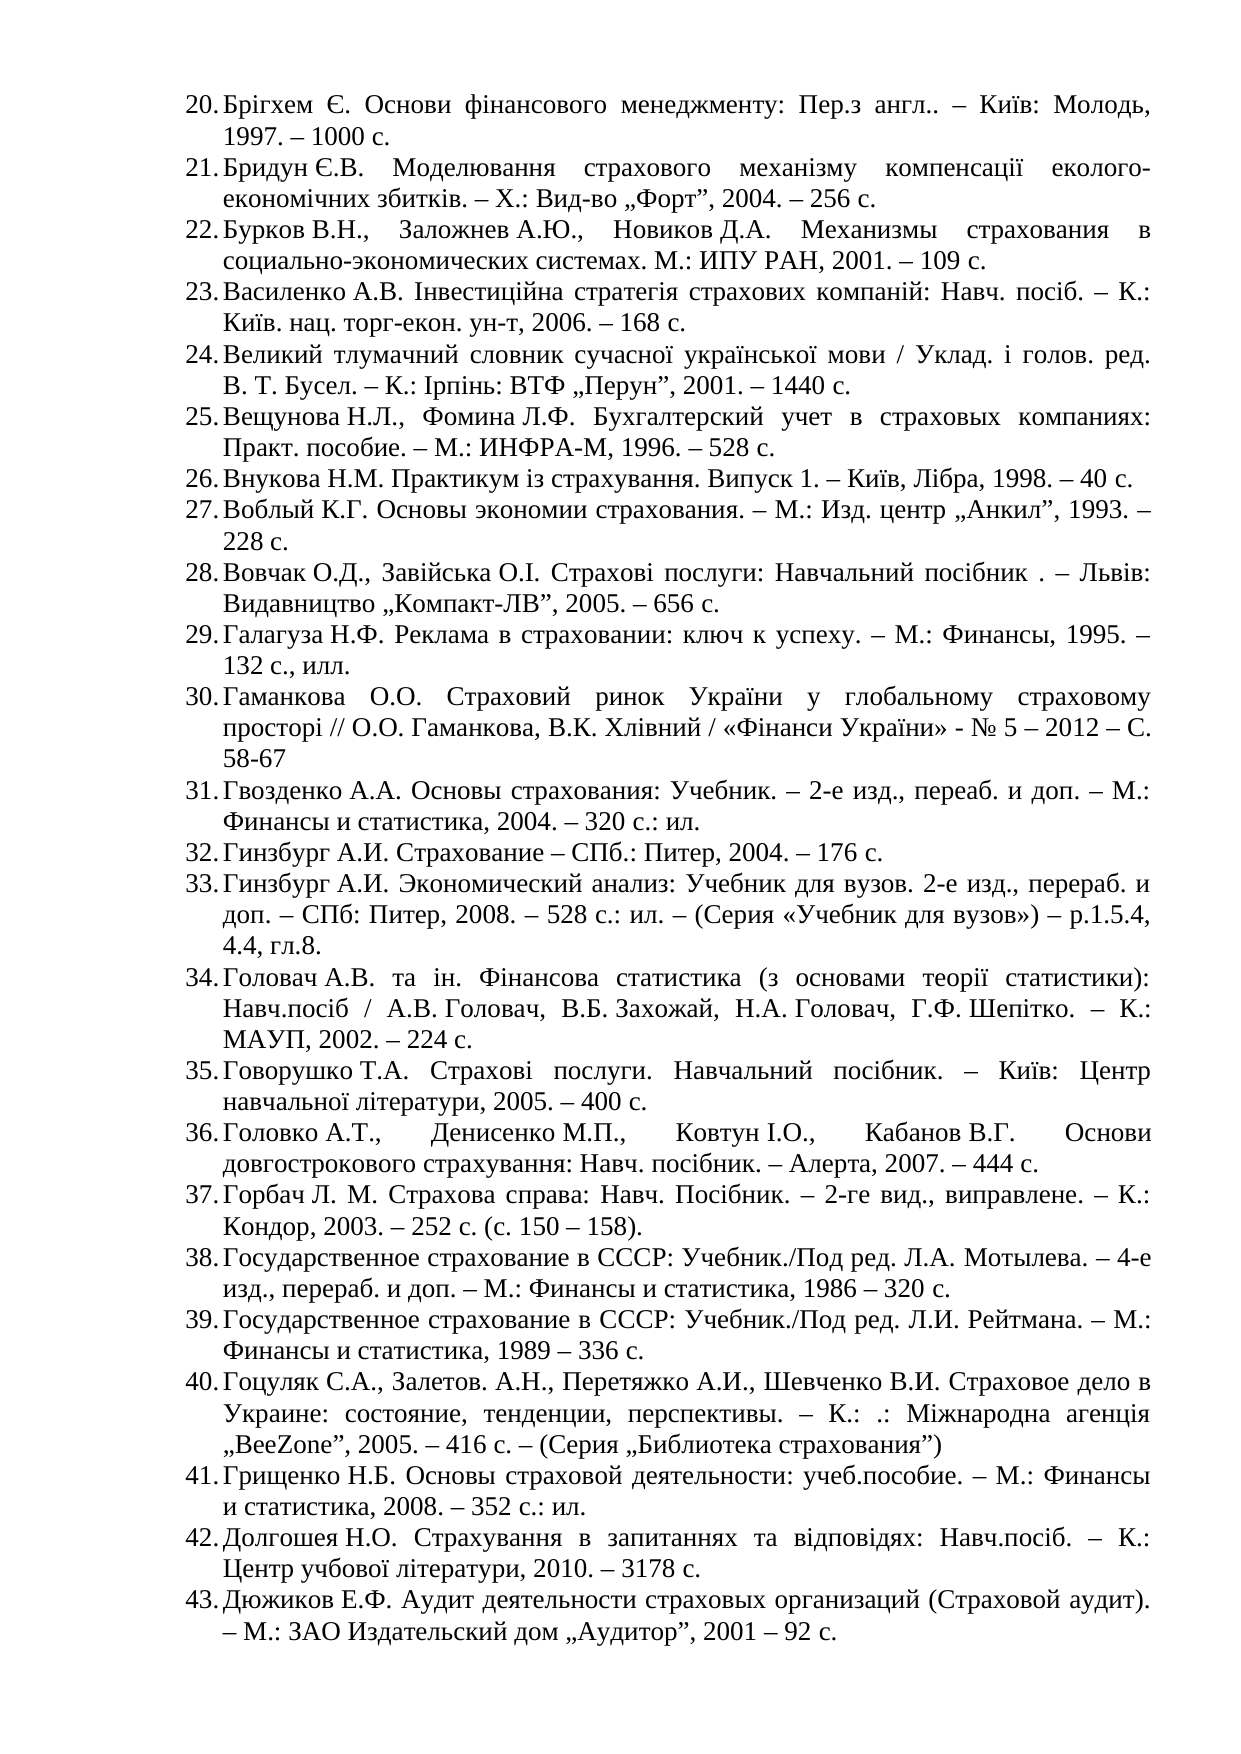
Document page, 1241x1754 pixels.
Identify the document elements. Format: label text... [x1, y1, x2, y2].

list Вещунова Н.Л., Фомина Л.Ф. Бухгалтерский учет в страховых компаниях: Практ. пособие. – М.: ИНФРА-М, 1996. – 528 с. [185, 400, 1152, 462]
list Внукова Н.М. Практикум із страхування. Випуск 1. – Київ, Лібра, 1998. – 40 с. [185, 462, 1152, 493]
list Говорушко Т.А. Страхові послуги. Навчальний посібник. – Київ: Центр навчальної літератури, 2005. – 400 с. [185, 1054, 1152, 1116]
list Галагуза Н.Ф. Реклама в страховании: ключ к успеху. – М.: Финансы, 1995. – 132 с., илл. [185, 618, 1152, 680]
list Головач А.В. та ін. Фінансова статистика (з основами теорії статистики): Навч.посіб / А.В. Головач, В.Б. Захожай, Н.А. Головач, Г.Ф. Шепітко. – К.: МАУП, 2002. – 224 с. [185, 961, 1152, 1054]
list Грищенко Н.Б. Основы страховой деятельности: учеб.пособие. – М.: Финансы и статистика, 2008. – 352 с.: ил. [185, 1459, 1152, 1521]
list Головко А.Т., Денисенко М.П., Ковтун І.О., Кабанов В.Г. Основи довгострокового страхування: Навч. посібник. – Алерта, 2007. – 444 с. [185, 1116, 1152, 1179]
list Гинзбург А.И. Экономический анализ: Учебник для вузов. 2-е изд., перераб. и доп. – СПб: Питер, 2008. – 528 с.: ил. – (Серия «Учебник для вузов») – р.1.5.4, 4.4, гл.8. [185, 867, 1152, 961]
list Великий тлумачний словник сучасної української мови / Уклад. і голов. ред. В. Т. Бусел. – К.: Ірпінь: ВТФ „Перун”, 2001. – 1440 с. [185, 338, 1152, 400]
list Горбач Л. М. Страхова справа: Навч. Посібник. – 2-ге вид., виправлене. – К.: Кондор, 2003. – 252 с. (с. 150 – 158). [185, 1179, 1152, 1241]
list Гвозденко А.А. Основы страхования: Учебник. – 2-е изд., переаб. и доп. – М.: Финансы и статистика, 2004. – 320 с.: ил. [185, 774, 1152, 836]
list Воблый К.Г. Основы экономии страхования. – М.: Изд. центр „Анкил”, 1993. – 228 с. [185, 493, 1152, 556]
list Вовчак О.Д., Завійська О.І. Страхові послуги: Навчальний посібник . – Львів: Видавництво „Компакт-ЛВ”, 2005. – 656 с. [185, 556, 1152, 618]
list Государственное страхование в СССР: Учебник./Под ред. Л.А. Мотылева. – 4-е изд., перераб. и доп. – М.: Финансы и статистика, 1986 – 320 с. [185, 1241, 1152, 1303]
list Долгошея Н.О. Страхування в запитаннях та відповідях: Навч.посіб. – К.: Центр учбової літератури, 2010. – 3178 с. [185, 1521, 1152, 1583]
list Бридун Є.В. Моделювання страхового механізму компенсації еколого-економічних збитків. – Х.: Вид-во „Форт”, 2004. – 256 с. [185, 151, 1152, 213]
list Государственное страхование в СССР: Учебник./Под ред. Л.И. Рейтмана. – М.: Финансы и статистика, 1989 – 336 с. [185, 1303, 1152, 1366]
list Дюжиков Е.Ф. Аудит деятельности страховых организаций (Страховой аудит). – М.: ЗАО Издательский дом „Аудитор”, 2001 – 92 с. [185, 1583, 1152, 1646]
list Гаманкова О.О. Страховий ринок України у глобальному страховому просторі // О.О. Гаманкова, В.К. Хлівний / «Фінанси України» - № 5 – 2012 – С. 58-67 [185, 680, 1152, 774]
list Василенко А.В. Інвестиційна стратегія страхових компаній: Навч. посіб. – К.: Київ. нац. торг-екон. ун-т, 2006. – 168 с. [185, 275, 1152, 338]
list Брігхем Є. Основи фінансового менеджменту: Пер.з англ.. – Київ: Молодь, 1997. – 1000 с. [185, 88, 1152, 151]
list Гоцуляк С.А., Залетов. А.Н., Перетяжко А.И., Шевченко В.И. Страховое дело в Украине: состояние, тенденции, перспективы. – К.: .: Міжнародна агенція „BeeZone”, 2005. – 416 с. – (Серия „Библиотека страхования”) [185, 1366, 1152, 1459]
list Гинзбург А.И. Страхование – СПб.: Питер, 2004. – 176 с. [185, 836, 1152, 867]
list Бурков В.Н., Заложнев А.Ю., Новиков Д.А. Механизмы страхования в социально-экономических системах. М.: ИПУ РАН, 2001. – 109 с. [185, 213, 1152, 275]
